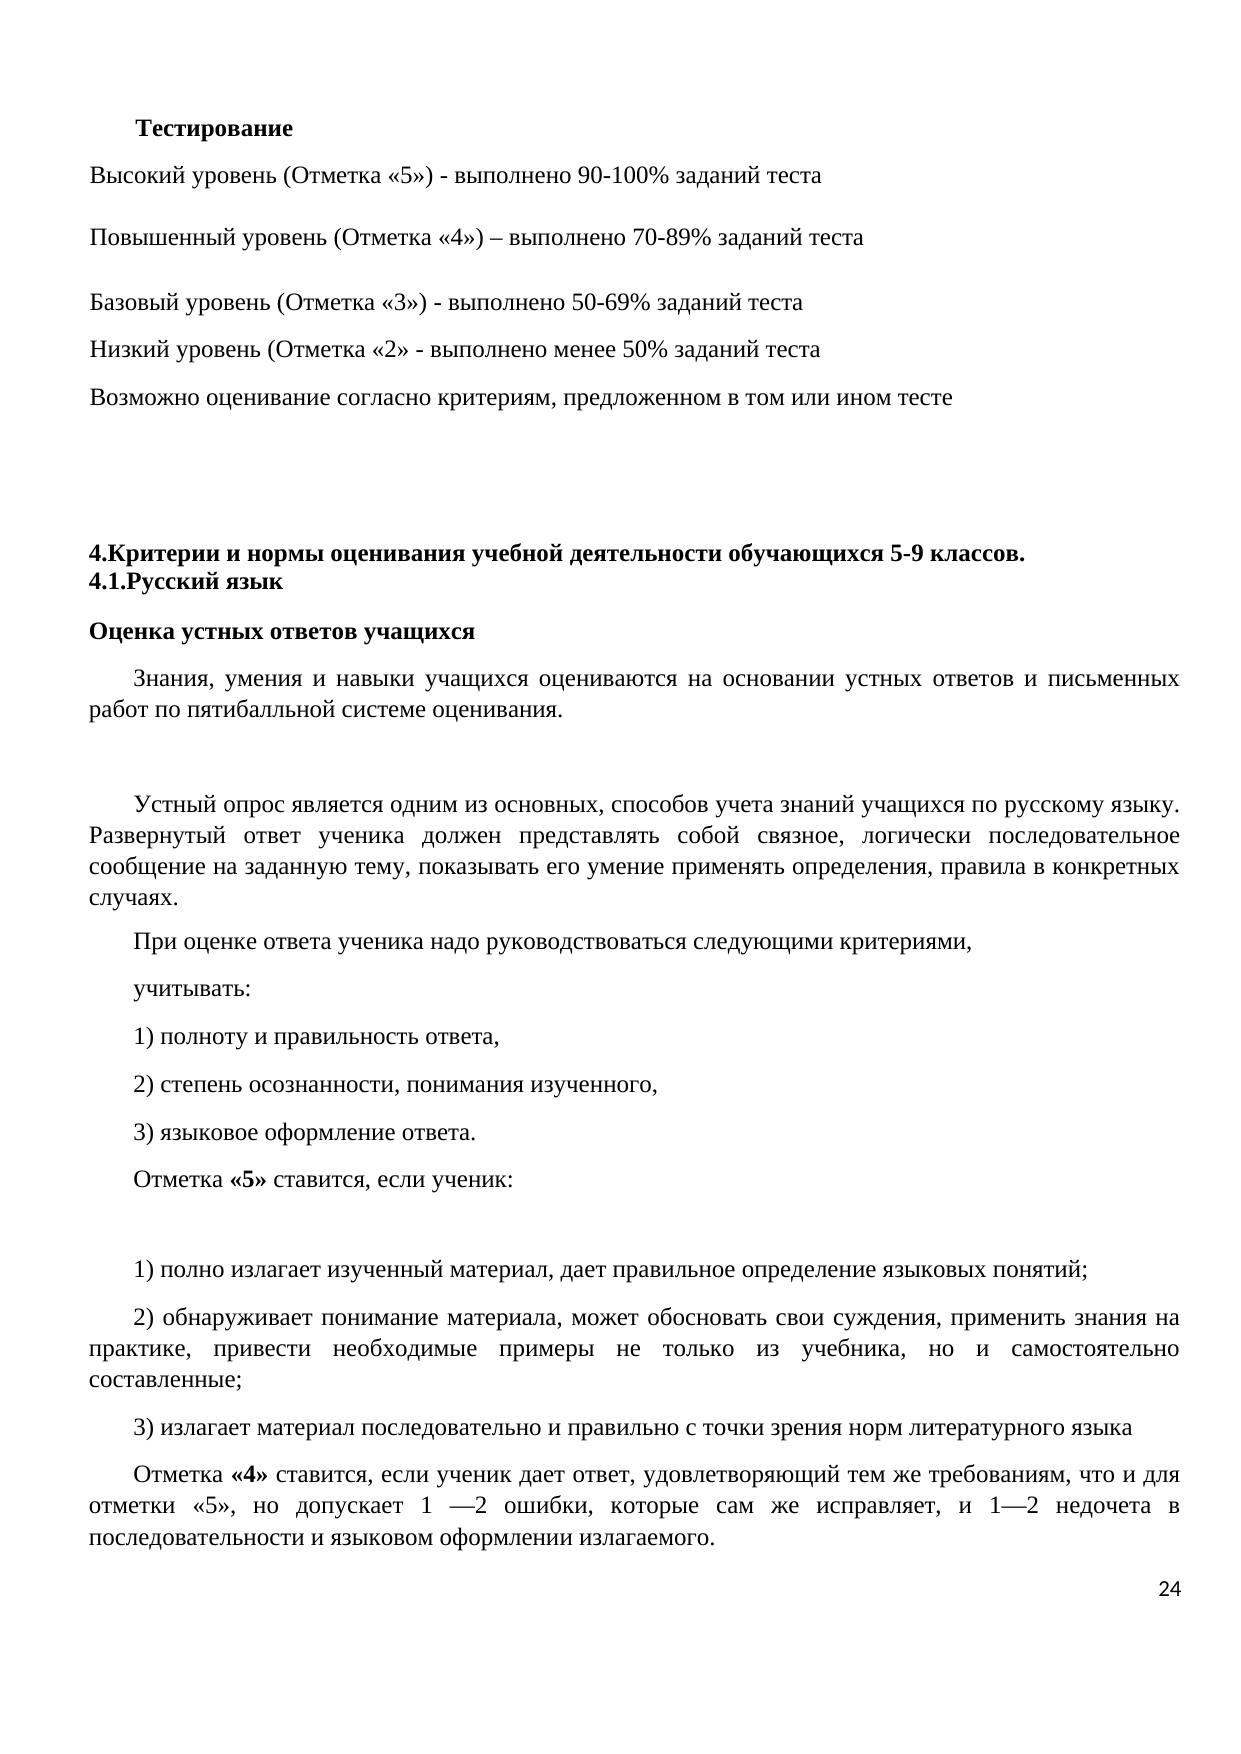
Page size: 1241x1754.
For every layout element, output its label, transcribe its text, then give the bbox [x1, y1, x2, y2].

text Повышенный уровень (Отметка «4») – выполнено 70-89% заданий теста [89, 222, 1181, 251]
text 1) полно излагает изученный материал, дает правильное определение языковых понятий; [89, 1254, 1181, 1283]
text 2) степень осознанности, понимания изученного, [89, 1069, 1181, 1098]
text Отметка «5» ставится, если ученик: [89, 1164, 1181, 1193]
text Устный опрос является одним из основных, способов учета знаний учащихся по русскому языку. Развернутый ответ ученика должен представлять собой связное, логически последовательное сообщение на заданную тему, показывать его умение применять определения, правила в конкретных случаях. [89, 789, 1181, 911]
text Знания, умения и навыки учащихся оцениваются на основании устных ответов и письменных работ по пятибалльной системе оценивания. [89, 663, 1181, 722]
text учитывать: [89, 973, 1181, 1002]
text Базовый уровень (Отметка «3») - выполнено 50-69% заданий теста [89, 287, 1181, 316]
text Низкий уровень (Отметка «2» - выполнено менее 50% заданий теста [89, 334, 1181, 363]
text Тестирование [135, 113, 1181, 142]
text 4.1.Русский язык [89, 566, 1181, 595]
text Отметка «4» ставится, если ученик дает ответ, удовлетворяющий тем же требованиям, что и для отметки «5», но допускает 1 —2 ошибки, которые сам же исправляет, и 1—2 недочета в последовательности и языковом оформлении излагаемого. [89, 1459, 1181, 1550]
text Высокий уровень (Отметка «5») - выполнено 90-100% заданий теста [89, 161, 1181, 189]
text При оценке ответа ученика надо руководствоваться следующими критериями, [89, 926, 1181, 954]
text 1) полноту и правильность ответа, [89, 1021, 1181, 1050]
text 3) излагает материал последовательно и правильно с точки зрения норм литературного языка [89, 1412, 1181, 1441]
text 3) языковое оформление ответа. [89, 1117, 1181, 1145]
text Возможно оценивание согласно критериям, предложенном в том или ином тесте [89, 382, 1181, 411]
text 4.Критерии и нормы оценивания учебной деятельности обучающихся 5-9 классов. [89, 538, 1181, 566]
text 2) обнаруживает понимание материала, может обосновать свои суждения, применить знания на практике, привести необходимые примеры не только из учебника, но и самостоятельно составленные; [89, 1302, 1181, 1393]
text Оценка устных ответов учащихся [89, 614, 1181, 646]
